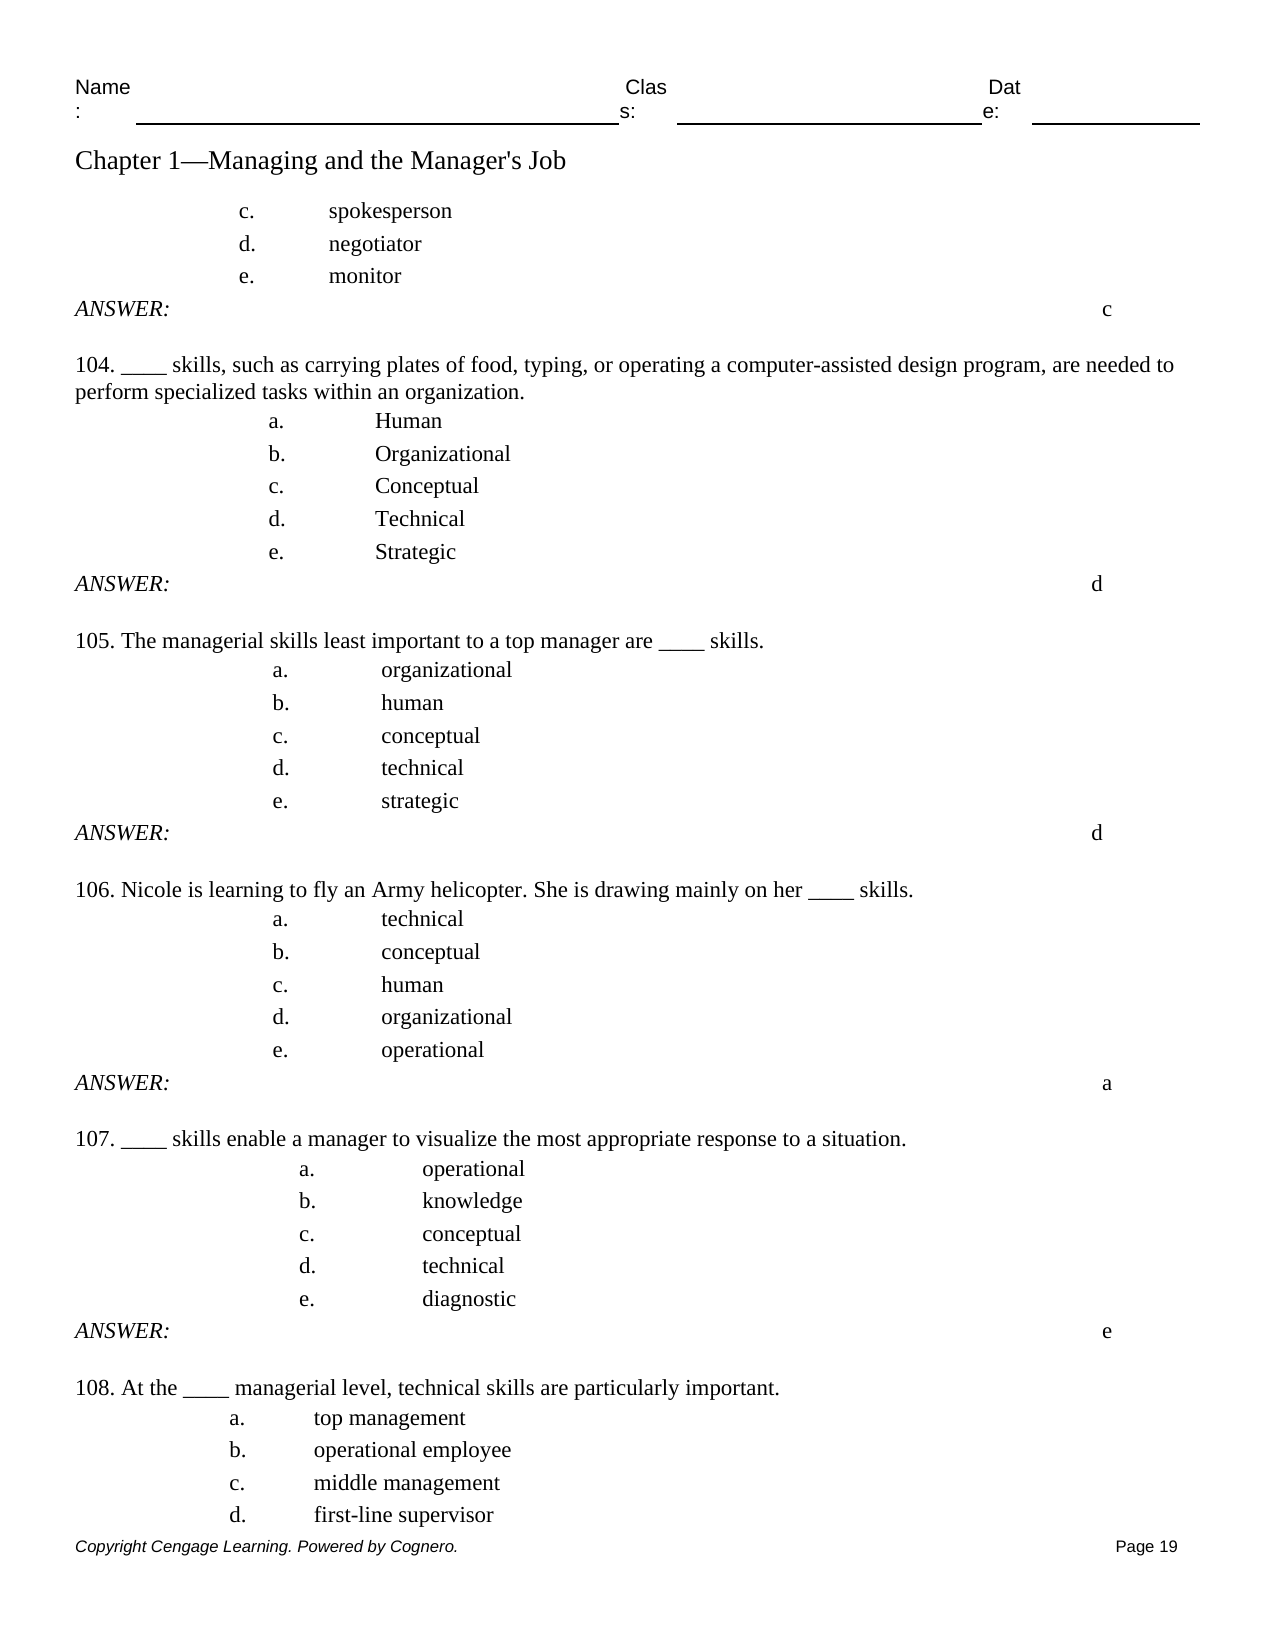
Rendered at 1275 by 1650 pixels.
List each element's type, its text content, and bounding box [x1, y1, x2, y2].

table_header 104. ____ skills, such as carrying plates of food, typing, or operating a computer-assisted design program, are needed to perform specialized tasks within an organization. [75, 352, 1200, 600]
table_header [75, 1374, 1200, 1531]
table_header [75, 194, 1200, 324]
table_header 107. ____ skills enable a manager to visualize the most appropriate response to a situation. [75, 1125, 1200, 1347]
table_header 105. The managerial skills least important to a top manager are ____ skills. [75, 627, 1200, 849]
table_header 106. Nicole is learning to fly an Army helicopter. She is drawing mainly on her ____ skills. [75, 876, 1200, 1098]
